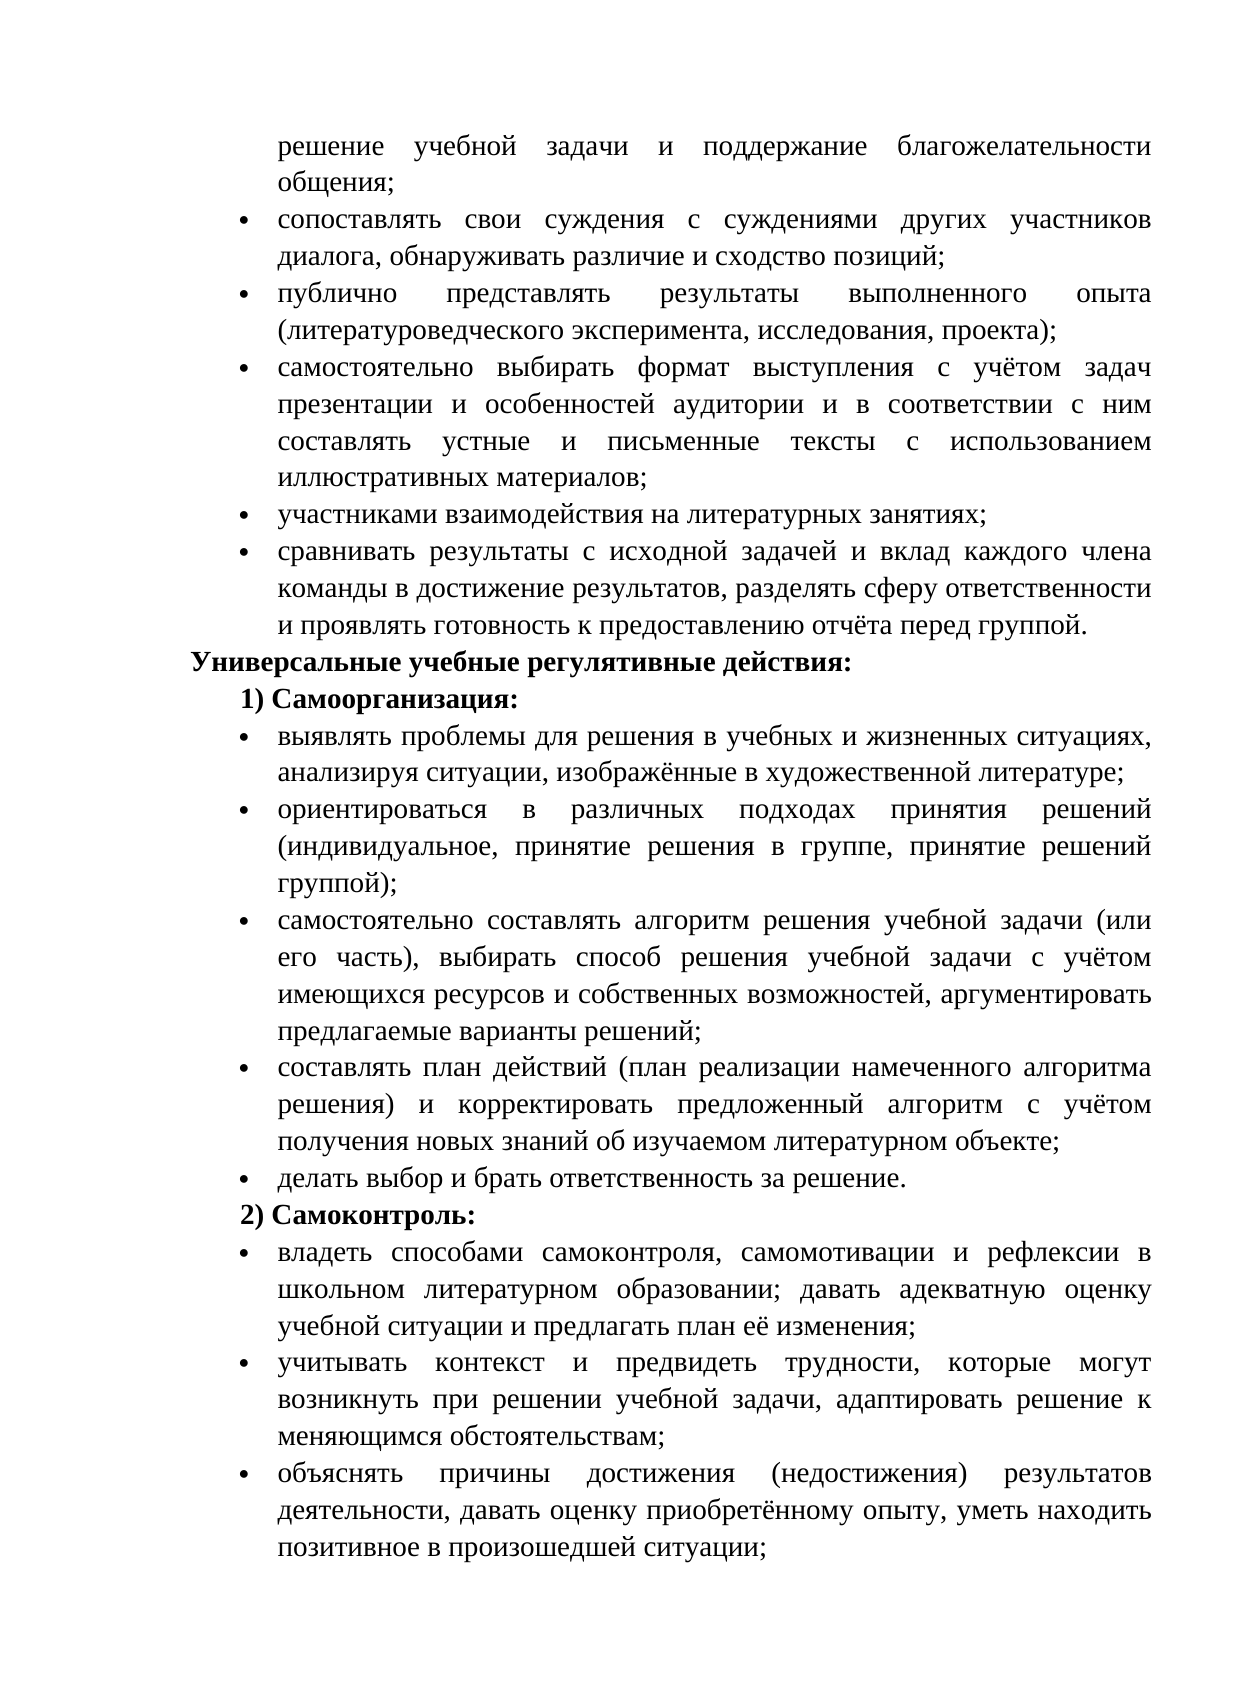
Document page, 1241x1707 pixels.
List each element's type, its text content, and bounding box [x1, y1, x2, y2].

list владеть способами самоконтроля, самомотивации и рефлексии в школьном литературном образовании; давать адекватную оценку учебной ситуации и предлагать план её изменения; [240, 1234, 1152, 1341]
list ориентироваться в различных подходах принятия решений (индивидуальное, принятие решения в группе, принятие решений группой); [240, 791, 1152, 899]
list составлять план действий (план реализации намеченного алгоритма решения) и корректировать предложенный алгоритм с учётом получения новых знаний об изучаемом литературном объекте; [240, 1049, 1152, 1157]
list учитывать контекст и предвидеть трудности, которые могут возникнуть при решении учебной задачи, адаптировать решение к меняющимся обстоятельствам; [240, 1344, 1152, 1452]
list сравнивать результаты с исходной задачей и вклад каждого члена команды в достижение результатов, разделять сферу ответственности и проявлять готовность к предоставлению отчёта перед группой. [240, 533, 1152, 641]
list самостоятельно составлять алгоритм решения учебной задачи (или его часть), выбирать способ решения учебной задачи с учётом имеющихся ресурсов и собственных возможностей, аргументировать предлагаемые варианты решений; [240, 902, 1152, 1046]
list сопоставлять свои суждения с суждениями других участников диалога, обнаруживать различие и сходство позиций; [240, 201, 1152, 272]
list участниками взаимодействия на литературных занятиях; [240, 496, 1152, 530]
text 2) Самоконтроль: [177, 1197, 1152, 1231]
list самостоятельно выбирать формат выступления с учётом задач презентации и особенностей аудитории и в соответствии с ним составлять устные и письменные тексты с использованием иллюстративных материалов; [240, 349, 1152, 493]
list объяснять причины достижения (недостижения) результатов деятельности, давать оценку приобретённому опыту, уметь находить позитивное в произошедшей ситуации; [240, 1455, 1152, 1562]
text 1) Самоорганизация: [177, 681, 1152, 714]
list выявлять проблемы для решения в учебных и жизненных ситуациях, анализируя ситуации, изображённые в художественной литературе; [240, 718, 1152, 788]
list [240, 128, 1152, 198]
list публично представлять результаты выполненного опыта (литературоведческого эксперимента, исследования, проекта); [240, 275, 1152, 346]
list делать выбор и брать ответственность за решение. [240, 1160, 1152, 1194]
text Универсальные учебные регулятивные действия: [190, 644, 1152, 677]
